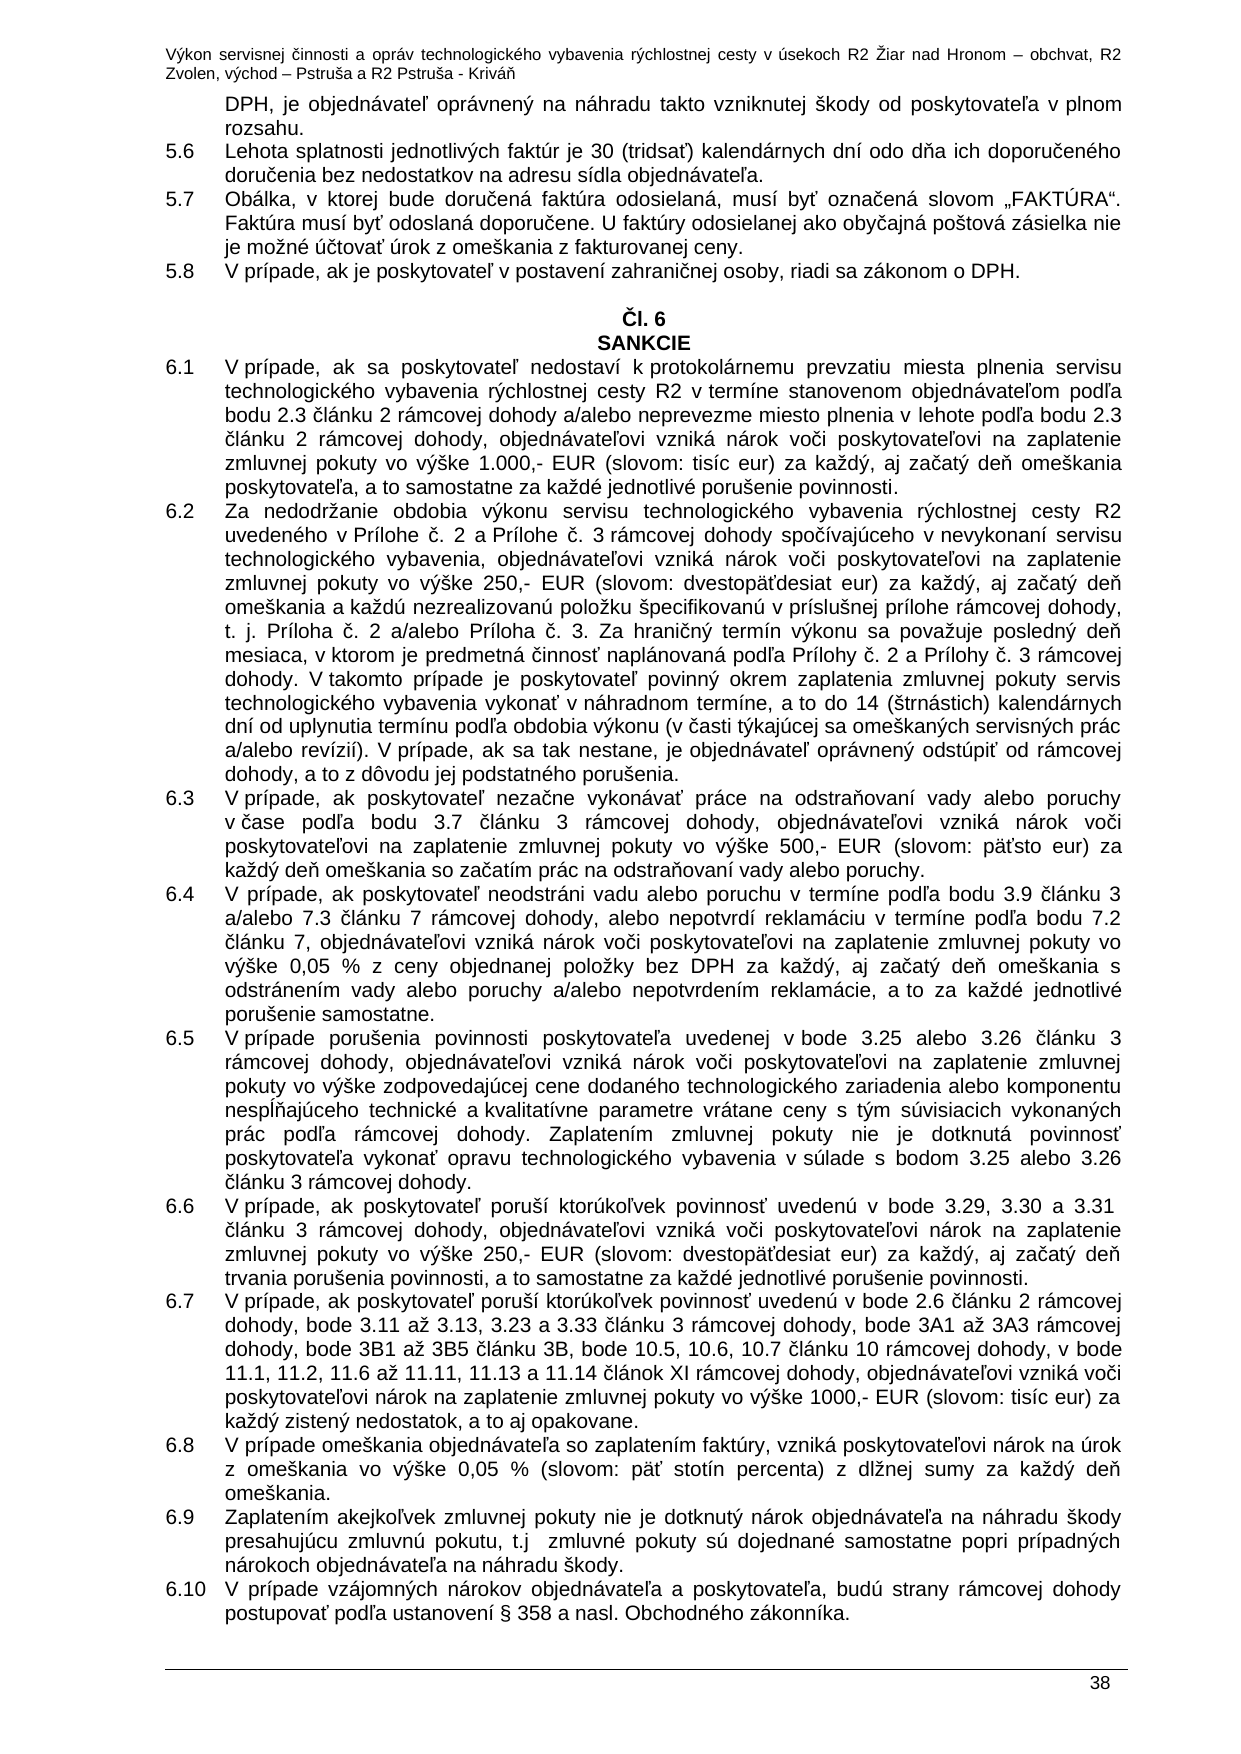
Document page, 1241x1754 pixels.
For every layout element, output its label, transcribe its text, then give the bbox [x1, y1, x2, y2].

list V prípade, ak poskytovateľ poruší ktorúkoľvek povinnosť uvedenú v bode 3.29, 3.30 a 3.31 článku 3 rámcovej dohody, objednávateľovi vzniká voči poskytovateľovi nárok na zaplatenie zmluvnej pokuty vo výške 250,- EUR (slovom: dvestopäťdesiat eur) za každý, aj začatý deň trvania porušenia povinnosti, a to samostatne za každé jednotlivé porušenie povinnosti. [165, 1193, 1122, 1289]
text SANKCIE [165, 331, 1122, 355]
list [165, 91, 1122, 139]
list V prípade, ak poskytovateľ nezačne vykonávať práce na odstraňovaní vady alebo poruchy v čase podľa bodu 3.7 článku 3 rámcovej dohody, objednávateľovi vzniká nárok voči poskytovateľovi na zaplatenie zmluvnej pokuty vo výške 500,- EUR (slovom: päťsto eur) za každý deň omeškania so začatím prác na odstraňovaní vady alebo poruchy. [165, 786, 1122, 882]
list Zaplatením akejkoľvek zmluvnej pokuty nie je dotknutý nárok objednávateľa na náhradu škody presahujúcu zmluvnú pokutu, t.j zmluvné pokuty sú dojednané samostatne popri prípadných nárokoch objednávateľa na náhradu škody. [165, 1505, 1122, 1577]
list V prípade, ak je poskytovateľ v postavení zahraničnej osoby, riadi sa zákonom o DPH. [165, 259, 1122, 283]
list V prípade vzájomných nárokov objednávateľa a poskytovateľa, budú strany rámcovej dohody postupovať podľa ustanovení § 358 a nasl. Obchodného zákonníka. [165, 1577, 1122, 1625]
list Obálka, v ktorej bude doručená faktúra odosielaná, musí byť označená slovom „FAKTÚRA“. Faktúra musí byť odoslaná doporučene. U faktúry odosielanej ako obyčajná poštová zásielka nie je možné účtovať úrok z omeškania z fakturovanej ceny. [165, 187, 1122, 259]
list Lehota splatnosti jednotlivých faktúr je 30 (tridsať) kalendárnych dní odo dňa ich doporučeného doručenia bez nedostatkov na adresu sídla objednávateľa. [165, 139, 1122, 187]
text Čl. 6 [165, 307, 1122, 331]
list V prípade porušenia povinnosti poskytovateľa uvedenej v bode 3.25 alebo 3.26 článku 3 rámcovej dohody, objednávateľovi vzniká nárok voči poskytovateľovi na zaplatenie zmluvnej pokuty vo výške zodpovedajúcej cene dodaného technologického zariadenia alebo komponentu nespĺňajúceho technické a kvalitatívne parametre vrátane ceny s tým súvisiacich vykonaných prác podľa rámcovej dohody. Zaplatením zmluvnej pokuty nie je dotknutá povinnosť poskytovateľa vykonať opravu technologického vybavenia v súlade s bodom 3.25 alebo 3.26 článku 3 rámcovej dohody. [165, 1026, 1122, 1193]
list V prípade, ak poskytovateľ neodstráni vadu alebo poruchu v termíne podľa bodu 3.9 článku 3 a/alebo 7.3 článku 7 rámcovej dohody, alebo nepotvrdí reklamáciu v termíne podľa bodu 7.2 článku 7, objednávateľovi vzniká nárok voči poskytovateľovi na zaplatenie zmluvnej pokuty vo výške 0,05 % z ceny objednanej položky bez DPH za každý, aj začatý deň omeškania s odstránením vady alebo poruchy a/alebo nepotvrdením reklamácie, a to za každé jednotlivé porušenie samostatne. [165, 882, 1122, 1026]
list V prípade omeškania objednávateľa so zaplatením faktúry, vzniká poskytovateľovi nárok na úrok z omeškania vo výške 0,05 % (slovom: päť stotín percenta) z dlžnej sumy za každý deň omeškania. [165, 1433, 1122, 1505]
list V prípade, ak poskytovateľ poruší ktorúkoľvek povinnosť uvedenú v bode 2.6 článku 2 rámcovej dohody, bode 3.11 až 3.13, 3.23 a 3.33 článku 3 rámcovej dohody, bode 3A1 až 3A3 rámcovej dohody, bode 3B1 až 3B5 článku 3B, bode 10.5, 10.6, 10.7 článku 10 rámcovej dohody, v bode 11.1, 11.2, 11.6 až 11.11, 11.13 a 11.14 článok XI rámcovej dohody, objednávateľovi vzniká voči poskytovateľovi nárok na zaplatenie zmluvnej pokuty vo výške 1000,- EUR (slovom: tisíc eur) za každý zistený nedostatok, a to aj opakovane. [165, 1289, 1122, 1433]
list V prípade, ak sa poskytovateľ nedostaví k protokolárnemu prevzatiu miesta plnenia servisu technologického vybavenia rýchlostnej cesty R2 v termíne stanovenom objednávateľom podľa bodu 2.3 článku 2 rámcovej dohody a/alebo neprevezme miesto plnenia v lehote podľa bodu 2.3 článku 2 rámcovej dohody, objednávateľovi vzniká nárok voči poskytovateľovi na zaplatenie zmluvnej pokuty vo výške 1.000,- EUR (slovom: tisíc eur) za každý, aj začatý deň omeškania poskytovateľa, a to samostatne za každé jednotlivé porušenie povinnosti. [165, 355, 1122, 499]
list Za nedodržanie obdobia výkonu servisu technologického vybavenia rýchlostnej cesty R2 uvedeného v Prílohe č. 2 a Prílohe č. 3 rámcovej dohody spočívajúceho v nevykonaní servisu technologického vybavenia, objednávateľovi vzniká nárok voči poskytovateľovi na zaplatenie zmluvnej pokuty vo výške 250,- EUR (slovom: dvestopäťdesiat eur) za každý, aj začatý deň omeškania a každú nezrealizovanú položku špecifikovanú v príslušnej prílohe rámcovej dohody, t. j. Príloha č. 2 a/alebo Príloha č. 3. Za hraničný termín výkonu sa považuje posledný deň mesiaca, v ktorom je predmetná činnosť naplánovaná podľa Prílohy č. 2 a Prílohy č. 3 rámcovej dohody. V takomto prípade je poskytovateľ povinný okrem zaplatenia zmluvnej pokuty servis technologického vybavenia vykonať v náhradnom termíne, a to do 14 (štrnástich) kalendárnych dní od uplynutia termínu podľa obdobia výkonu (v časti týkajúcej sa omeškaných servisných prác a/alebo revízií). V prípade, ak sa tak nestane, je objednávateľ oprávnený odstúpiť od rámcovej dohody, a to z dôvodu jej podstatného porušenia. [165, 499, 1122, 786]
